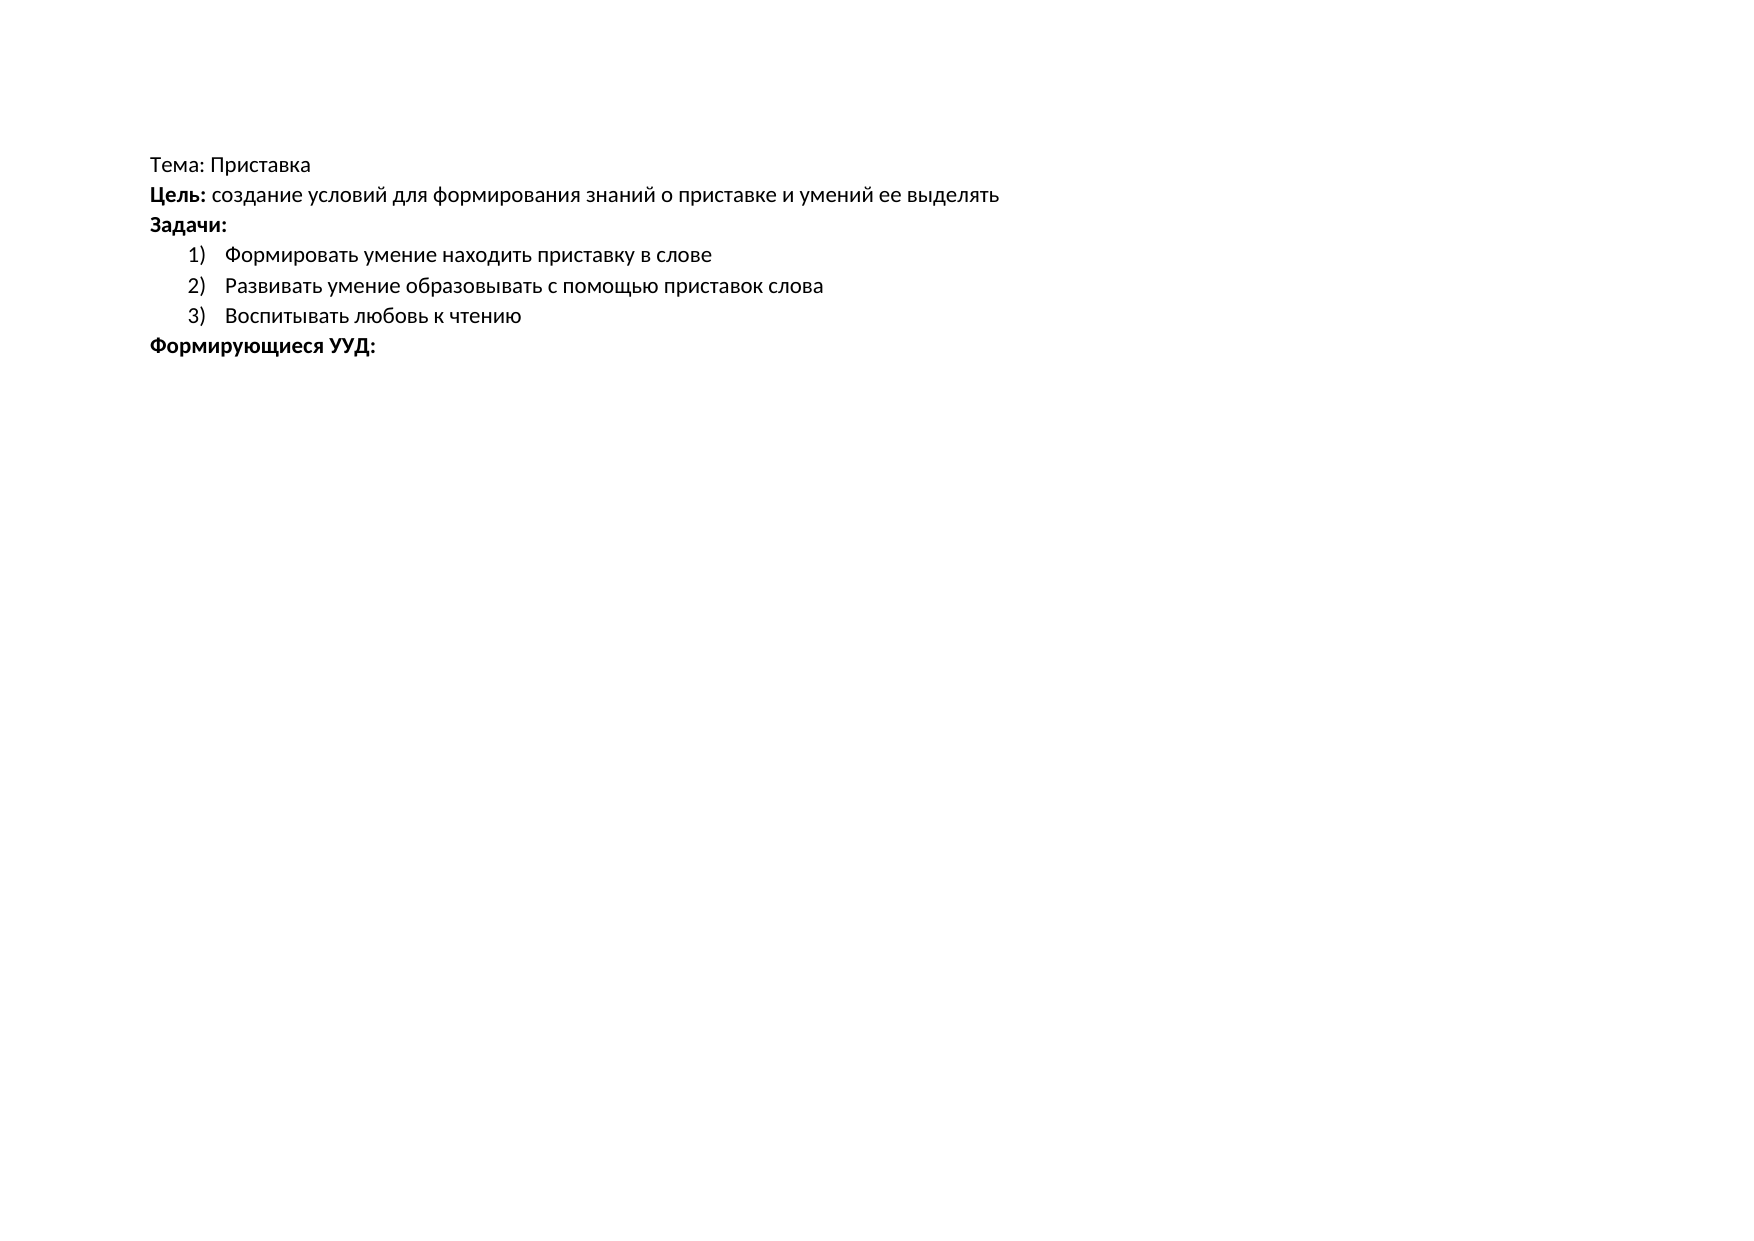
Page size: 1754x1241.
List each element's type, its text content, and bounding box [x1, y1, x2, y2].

text Формирующиеся УУД:Предметные: -находить в словах окончание, основу (в простых случаях), корень, приставку, овладение алгоритмом опознавания изучаемых морфем; Личностные УУД: -способность понимания причин своего успеха или неуспеха в работе, понимание необходимости расширения знаний; Регулятивные УУД: 1)контролировать ход совместной работы и оказывать помощь товарищам в случаях затруднений; 2)оценивать совместно с учителем результат своих действий, вносить соответствующие коррективы под руководством учителя; [150, 331, 1604, 359]
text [150, 150, 1604, 178]
text Цель: создание условий для формирования знаний о приставке и умений ее выделять [150, 180, 1604, 208]
text Задачи: [150, 210, 1604, 238]
list Развивать умение образовывать с помощью приставок слова [187, 271, 1604, 299]
list Формировать умение находить приставку в слове [187, 241, 1604, 269]
list Воспитывать любовь к чтению [187, 301, 1604, 329]
